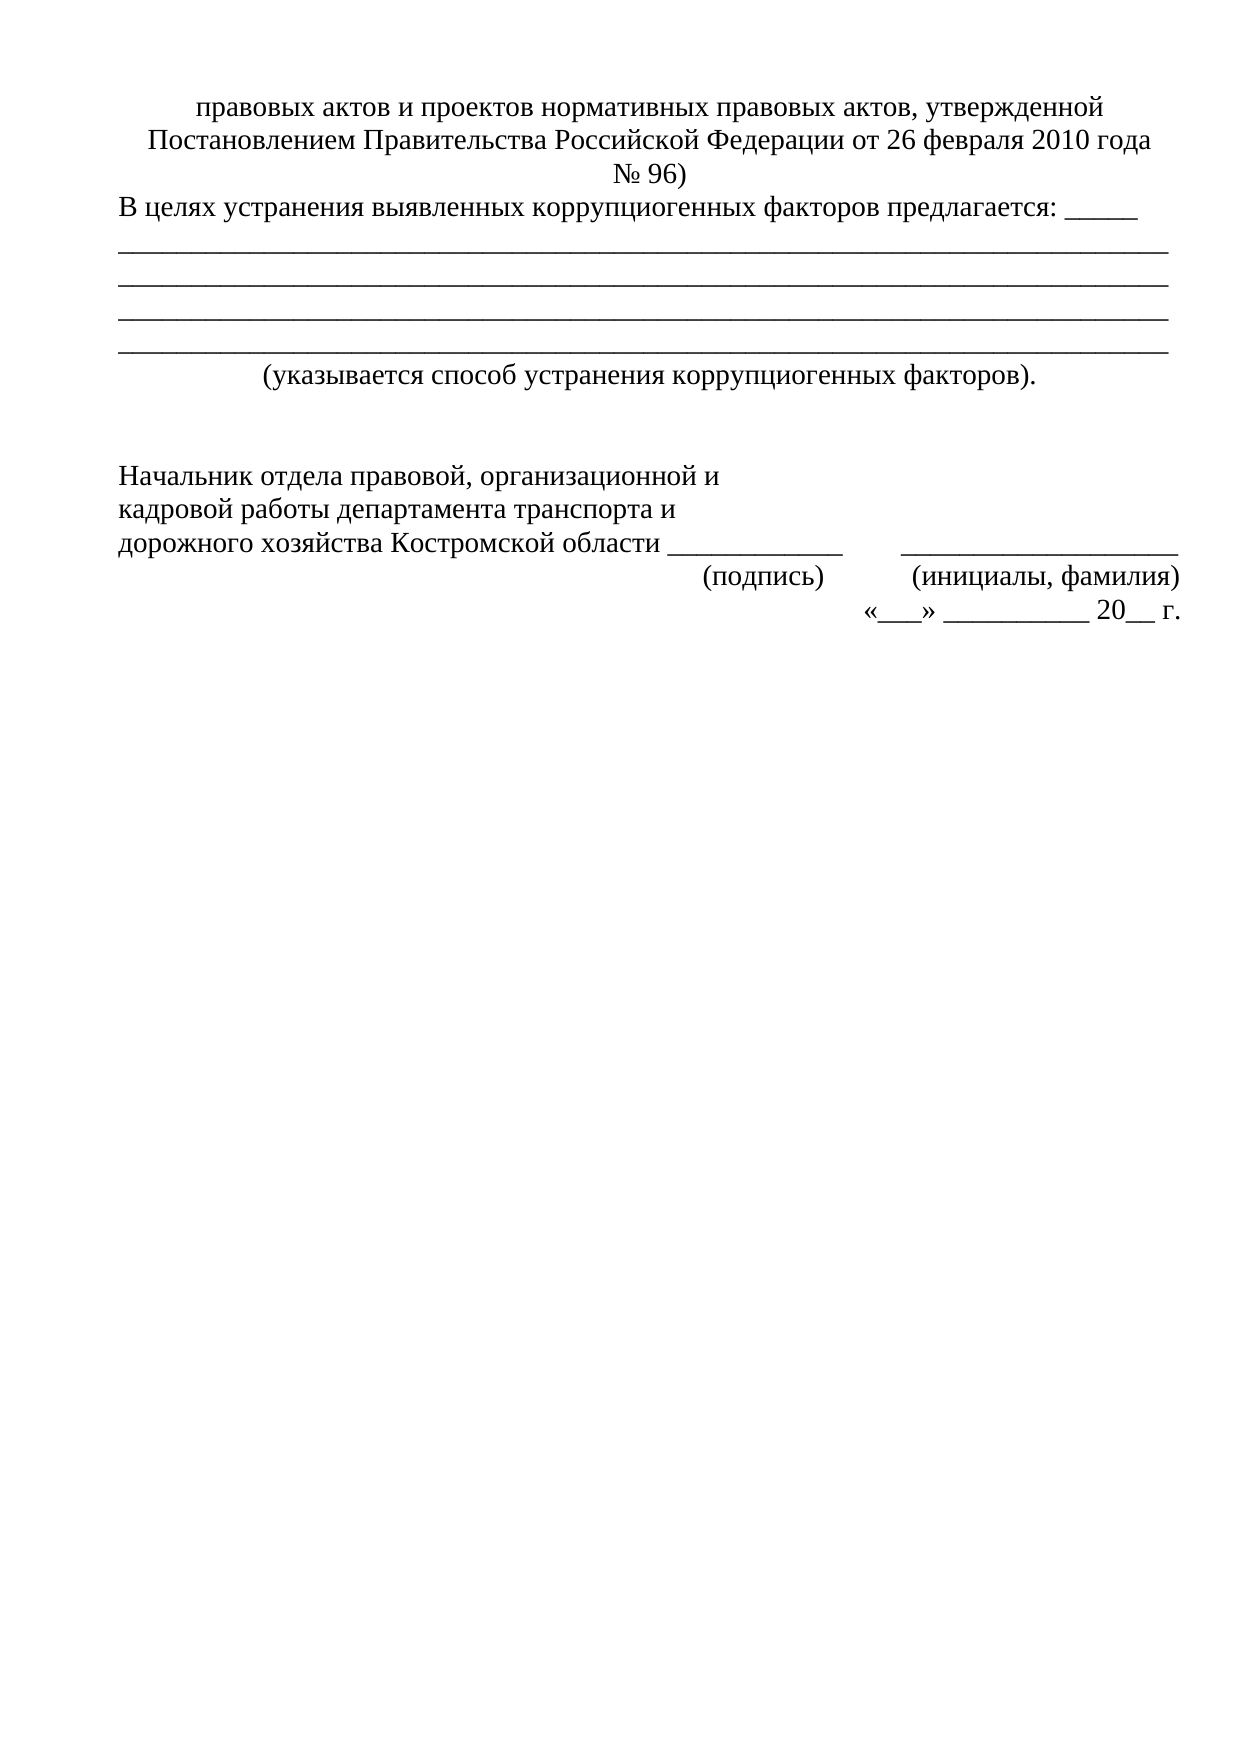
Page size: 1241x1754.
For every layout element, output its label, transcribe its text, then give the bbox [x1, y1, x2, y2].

text кадровой работы департамента транспорта и [118, 491, 1181, 525]
text дорожного хозяйства Костромской области ____________ ___________________ [118, 525, 1181, 558]
text ________________________________________________________________________ [118, 223, 1181, 256]
text ________________________________________________________________________ [118, 290, 1181, 323]
text Начальник отдела правовой, организационной и [118, 458, 1181, 491]
text ________________________________________________________________________ [118, 256, 1181, 290]
text В целях устранения выявленных коррупциогенных факторов предлагается: _____ [118, 189, 1181, 223]
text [118, 89, 1181, 189]
text ________________________________________________________________________ [118, 323, 1181, 357]
text (подпись) (инициалы, фамилия) [118, 558, 1181, 592]
text (указывается способ устранения коррупциогенных факторов). [118, 357, 1181, 391]
text «___» __________ 20__ г. [118, 592, 1181, 625]
